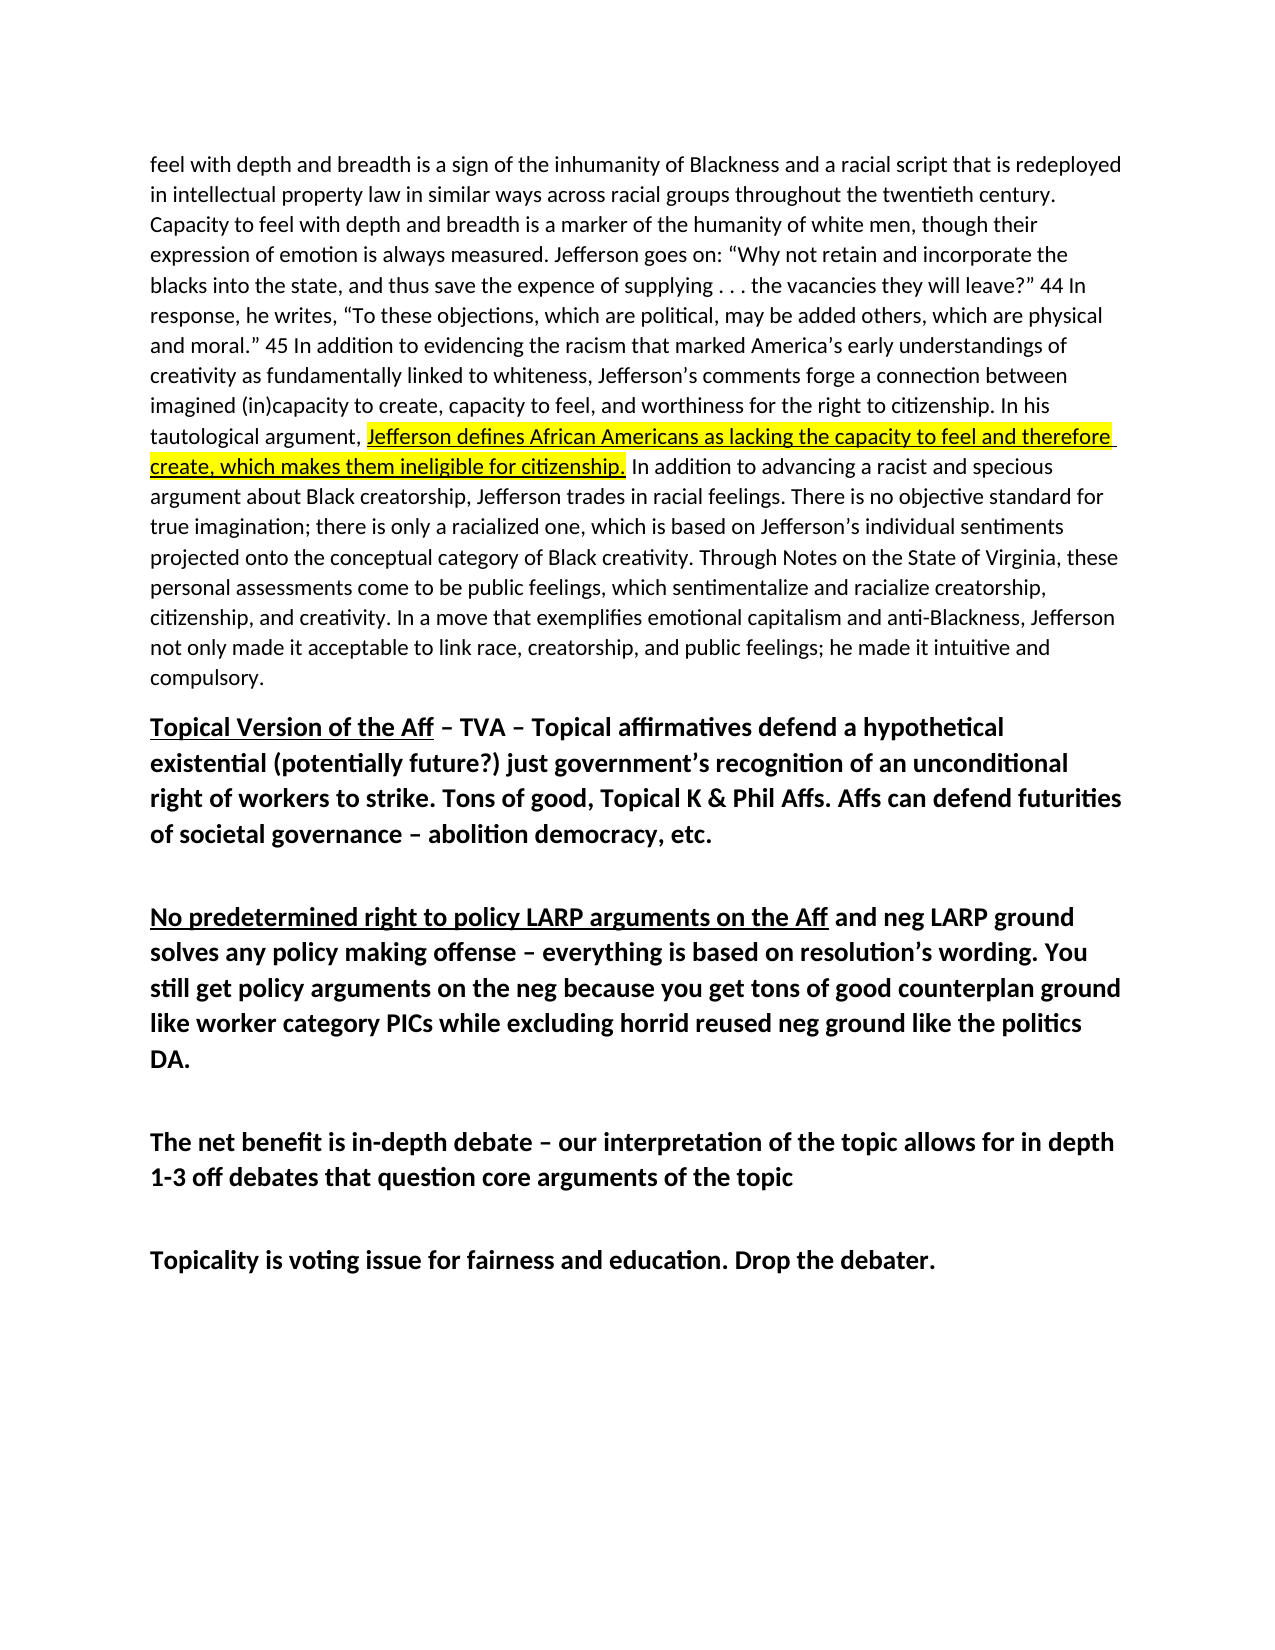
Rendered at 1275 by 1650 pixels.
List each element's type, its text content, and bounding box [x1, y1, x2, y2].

subtitle Topical Version of the Aff – TVA – Topical affirmatives defend a hypothetical existential (potentially future?) just government’s recognition of an unconditional right of workers to strike. Tons of good, Topical K & Phil Affs. Affs can defend futurities of societal governance – abolition democracy, etc. [150, 710, 1125, 850]
subtitle No predetermined right to policy LARP arguments on the Aff and neg LARP ground solves any policy making offense – everything is based on resolution’s wording. You still get policy arguments on the neg because you get tons of good counterplan ground like worker category PICs while excluding horrid reused neg ground like the politics DA. [150, 900, 1125, 1075]
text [150, 150, 1125, 692]
subtitle Topicality is voting issue for fairness and education. Drop the debater. [150, 1243, 1125, 1276]
subtitle The net benefit is in-depth debate – our interpretation of the topic allows for in depth 1-3 off debates that question core arguments of the topic [150, 1125, 1125, 1193]
